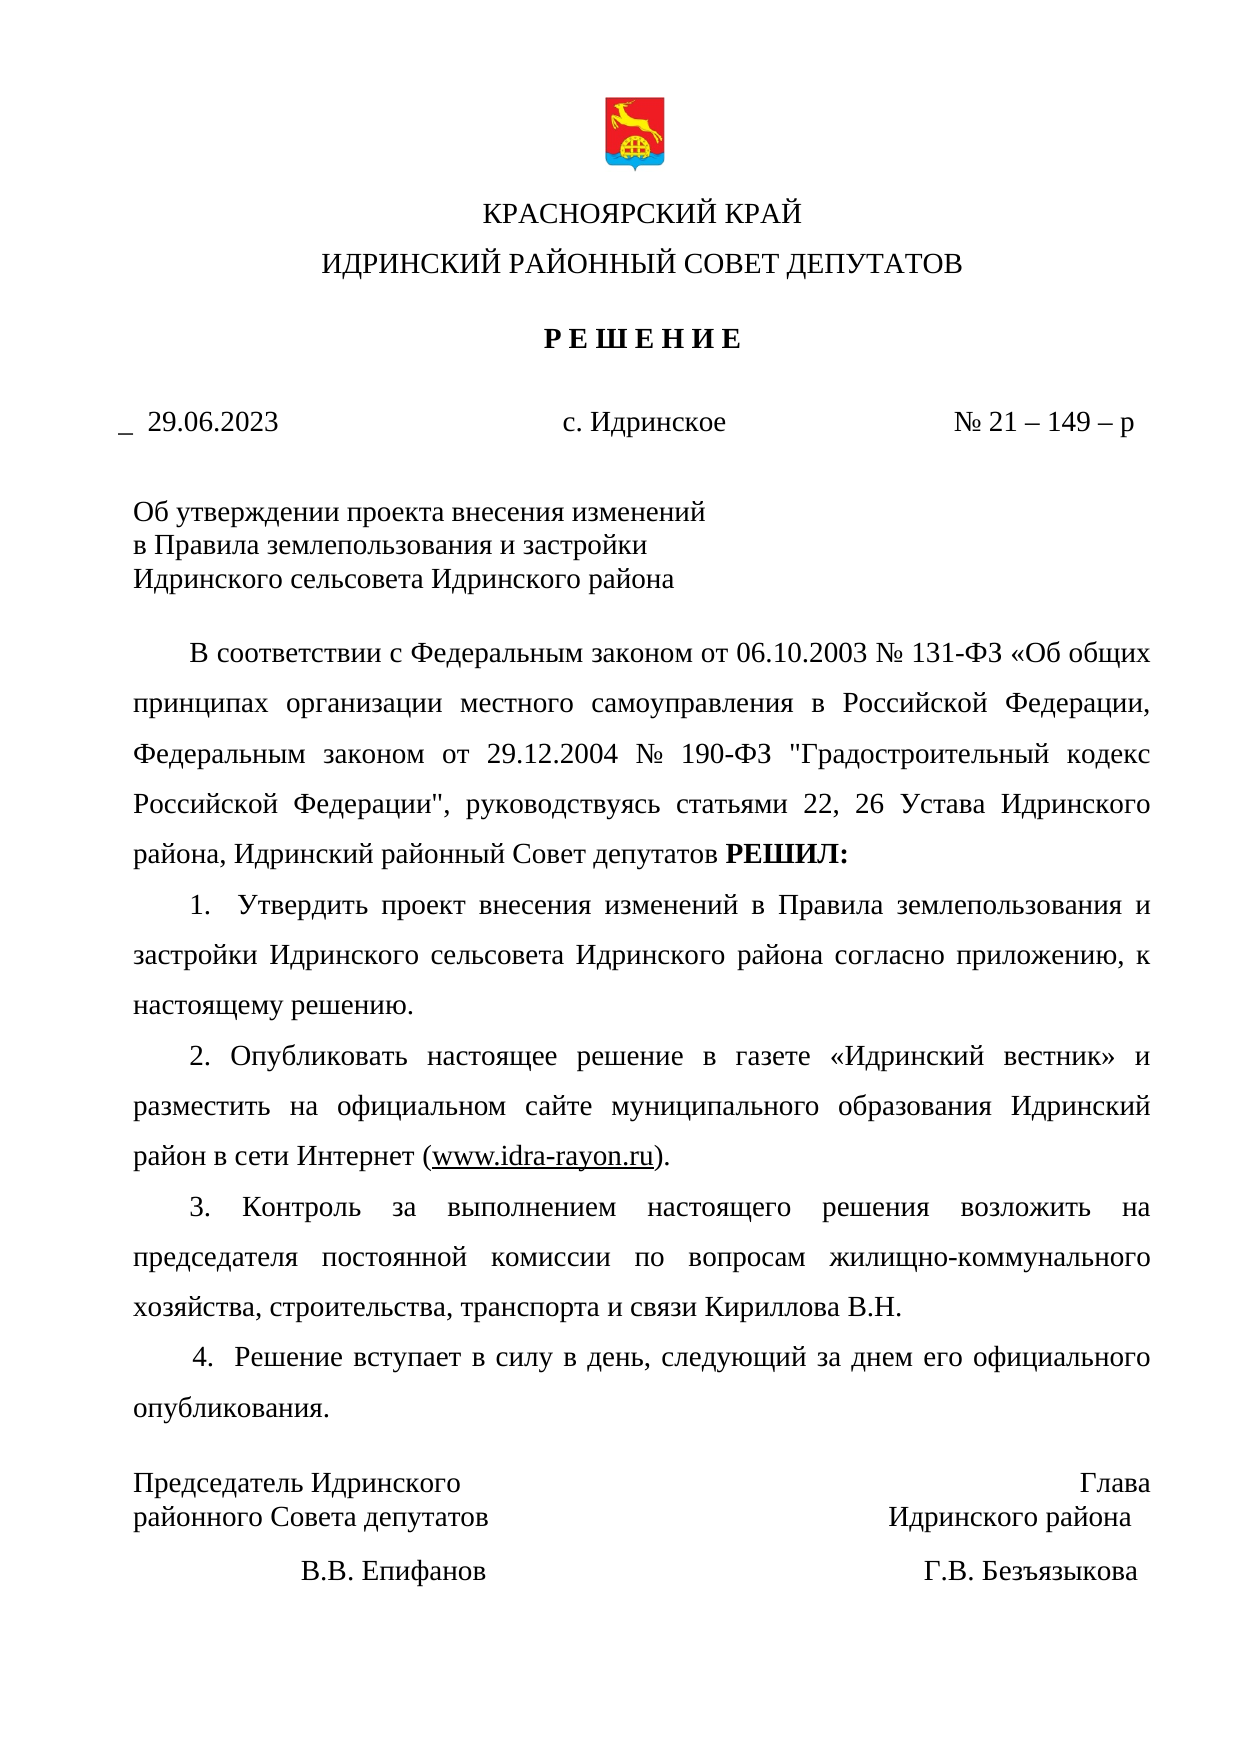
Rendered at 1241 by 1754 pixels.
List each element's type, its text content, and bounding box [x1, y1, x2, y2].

text 1. Утвердить проект внесения изменений в Правила землепользования и застройки Идринского сельсовета Идринского района согласно приложению, к настоящему решению. [133, 887, 1152, 1021]
title Р Е Ш Е Н И Е [133, 321, 1152, 354]
text Об утверждении проекта внесения изменений [133, 494, 1152, 527]
text В соответствии с Федеральным законом от 06.10.2003 № 131-ФЗ «Об общих принципах организации местного самоуправления в Российской Федерации, Федеральным законом от 29.12.2004 № 190-ФЗ "Градостроительный кодекс Российской Федерации", руководствуясь статьями 22, 26 Устава Идринского района, Идринский районный Совет депутатов РЕШИЛ: [133, 635, 1152, 870]
title КРАСНОЯРСКИЙ КРАЙ [133, 196, 1152, 230]
picture [605, 97, 665, 172]
table_header № 21 – 149 – р [884, 379, 1146, 443]
title ИДРИНСКИЙ РАЙОННЫЙ СОВЕТ ДЕПУТАТОВ [133, 247, 1152, 280]
text В.В. Епифанов Г.В. Безъязыкова [133, 1553, 1152, 1587]
text Председатель Идринского Глава районного Совета депутатов Идринского района [133, 1465, 1152, 1532]
table_header _ 29.06.2023 [138, 379, 522, 443]
text 3. Контроль за выполнением настоящего решения возложить на председателя постоянной комиссии по вопросам жилищно-коммунального хозяйства, строительства, транспорта и связи Кириллова В.Н. [133, 1189, 1152, 1323]
text в Правила землепользования и застройки [133, 527, 1152, 561]
text 2. Опубликовать настоящее решение в газете «Идринский вестник» и разместить на официальном сайте муниципального образования Идринский район в сети Интернет (www.idra-rayon.ru). [133, 1038, 1152, 1172]
text 4. Решение вступает в силу в день, следующий за днем его официального опубликования. [133, 1339, 1152, 1423]
text Идринского сельсовета Идринского района [133, 561, 1152, 594]
table_header с. Идринское [522, 379, 884, 443]
